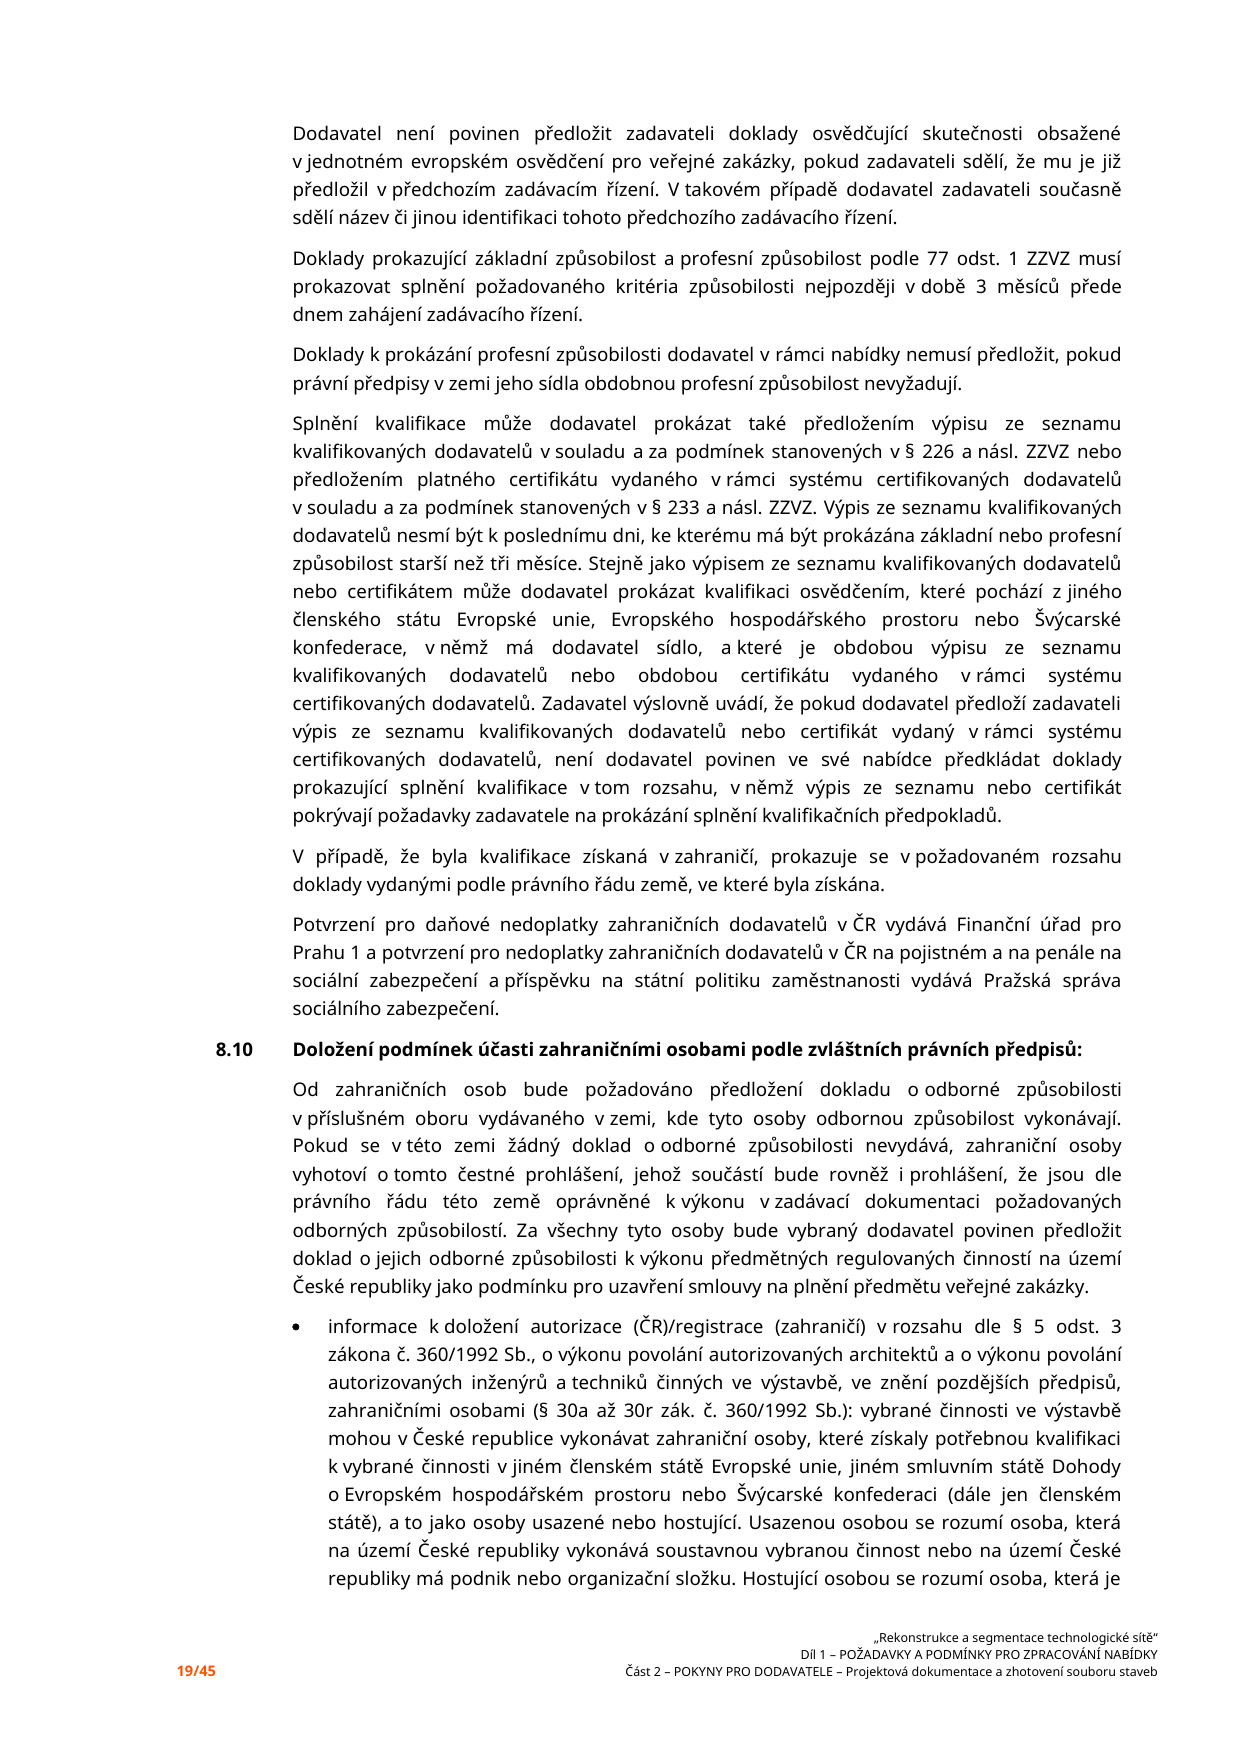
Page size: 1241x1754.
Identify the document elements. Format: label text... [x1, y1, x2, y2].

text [292, 121, 1122, 230]
text Doklady k prokázání profesní způsobilosti dodavatel v rámci nabídky nemusí předložit, pokud právní předpisy v zemi jeho sídla obdobnou profesní způsobilost nevyžadují. [292, 342, 1122, 395]
text V případě, že byla kvalifikace získaná v zahraničí, prokazuje se v požadovaném rozsahu doklady vydanými podle právního řádu země, ve které byla získána. [292, 843, 1122, 897]
text Doložení podmínek účasti zahraničními osobami podle zvláštních právních předpisů: [216, 1036, 1122, 1062]
text Od zahraničních osob bude požadováno předložení dokladu o odborné způsobilosti v příslušném oboru vydávaného v zemi, kde tyto osoby odbornou způsobilost vykonávají. Pokud se v této zemi žádný doklad o odborné způsobilosti nevydává, zahraniční osoby vyhotoví o tomto čestné prohlášení, jehož součástí bude rovněž i prohlášení, že jsou dle právního řádu této země oprávněné k výkonu v zadávací dokumentaci požadovaných odborných způsobilostí. Za všechny tyto osoby bude vybraný dodavatel povinen předložit doklad o jejich odborné způsobilosti k výkonu předmětných regulovaných činností na území České republiky jako podmínku pro uzavření smlouvy na plnění předmětu veřejné zakázky. [292, 1077, 1122, 1298]
text Doklady prokazující základní způsobilost a profesní způsobilost podle 77 odst. 1 ZZVZ musí prokazovat splnění požadovaného kritéria způsobilosti nejpozději v době 3 měsíců přede dnem zahájení zadávacího řízení. [292, 245, 1122, 327]
text Potvrzení pro daňové nedoplatky zahraničních dodavatelů v ČR vydává Finanční úřad pro Prahu 1 a potvrzení pro nedoplatky zahraničních dodavatelů v ČR na pojistném a na penále na sociální zabezpečení a příspěvku na státní politiku zaměstnanosti vydává Pražská správa sociálního zabezpečení. [292, 912, 1122, 1021]
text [292, 1313, 1122, 1591]
text Splnění kvalifikace může dodavatel prokázat také předložením výpisu ze seznamu kvalifikovaných dodavatelů v souladu a za podmínek stanovených v § 226 a násl. ZZVZ nebo předložením platného certifikátu vydaného v rámci systému certifikovaných dodavatelů v souladu a za podmínek stanovených v § 233 a násl. ZZVZ. Výpis ze seznamu kvalifikovaných dodavatelů nesmí být k poslednímu dni, ke kterému má být prokázána základní nebo profesní způsobilost starší než tři měsíce. Stejně jako výpisem ze seznamu kvalifikovaných dodavatelů nebo certifikátem může dodavatel prokázat kvalifikaci osvědčením, které pochází z jiného členského státu Evropské unie, Evropského hospodářského prostoru nebo Švýcarské konfederace, v němž má dodavatel sídlo, a které je obdobou výpisu ze seznamu kvalifikovaných dodavatelů nebo obdobou certifikátu vydaného v rámci systému certifikovaných dodavatelů. Zadavatel výslovně uvádí, že pokud dodavatel předloží zadavateli výpis ze seznamu kvalifikovaných dodavatelů nebo certifikát vydaný v rámci systému certifikovaných dodavatelů, není dodavatel povinen ve své nabídce předkládat doklady prokazující splnění kvalifikace v tom rozsahu, v němž výpis ze seznamu nebo certifikát pokrývají požadavky zadavatele na prokázání splnění kvalifikačních předpokladů. [292, 410, 1122, 828]
